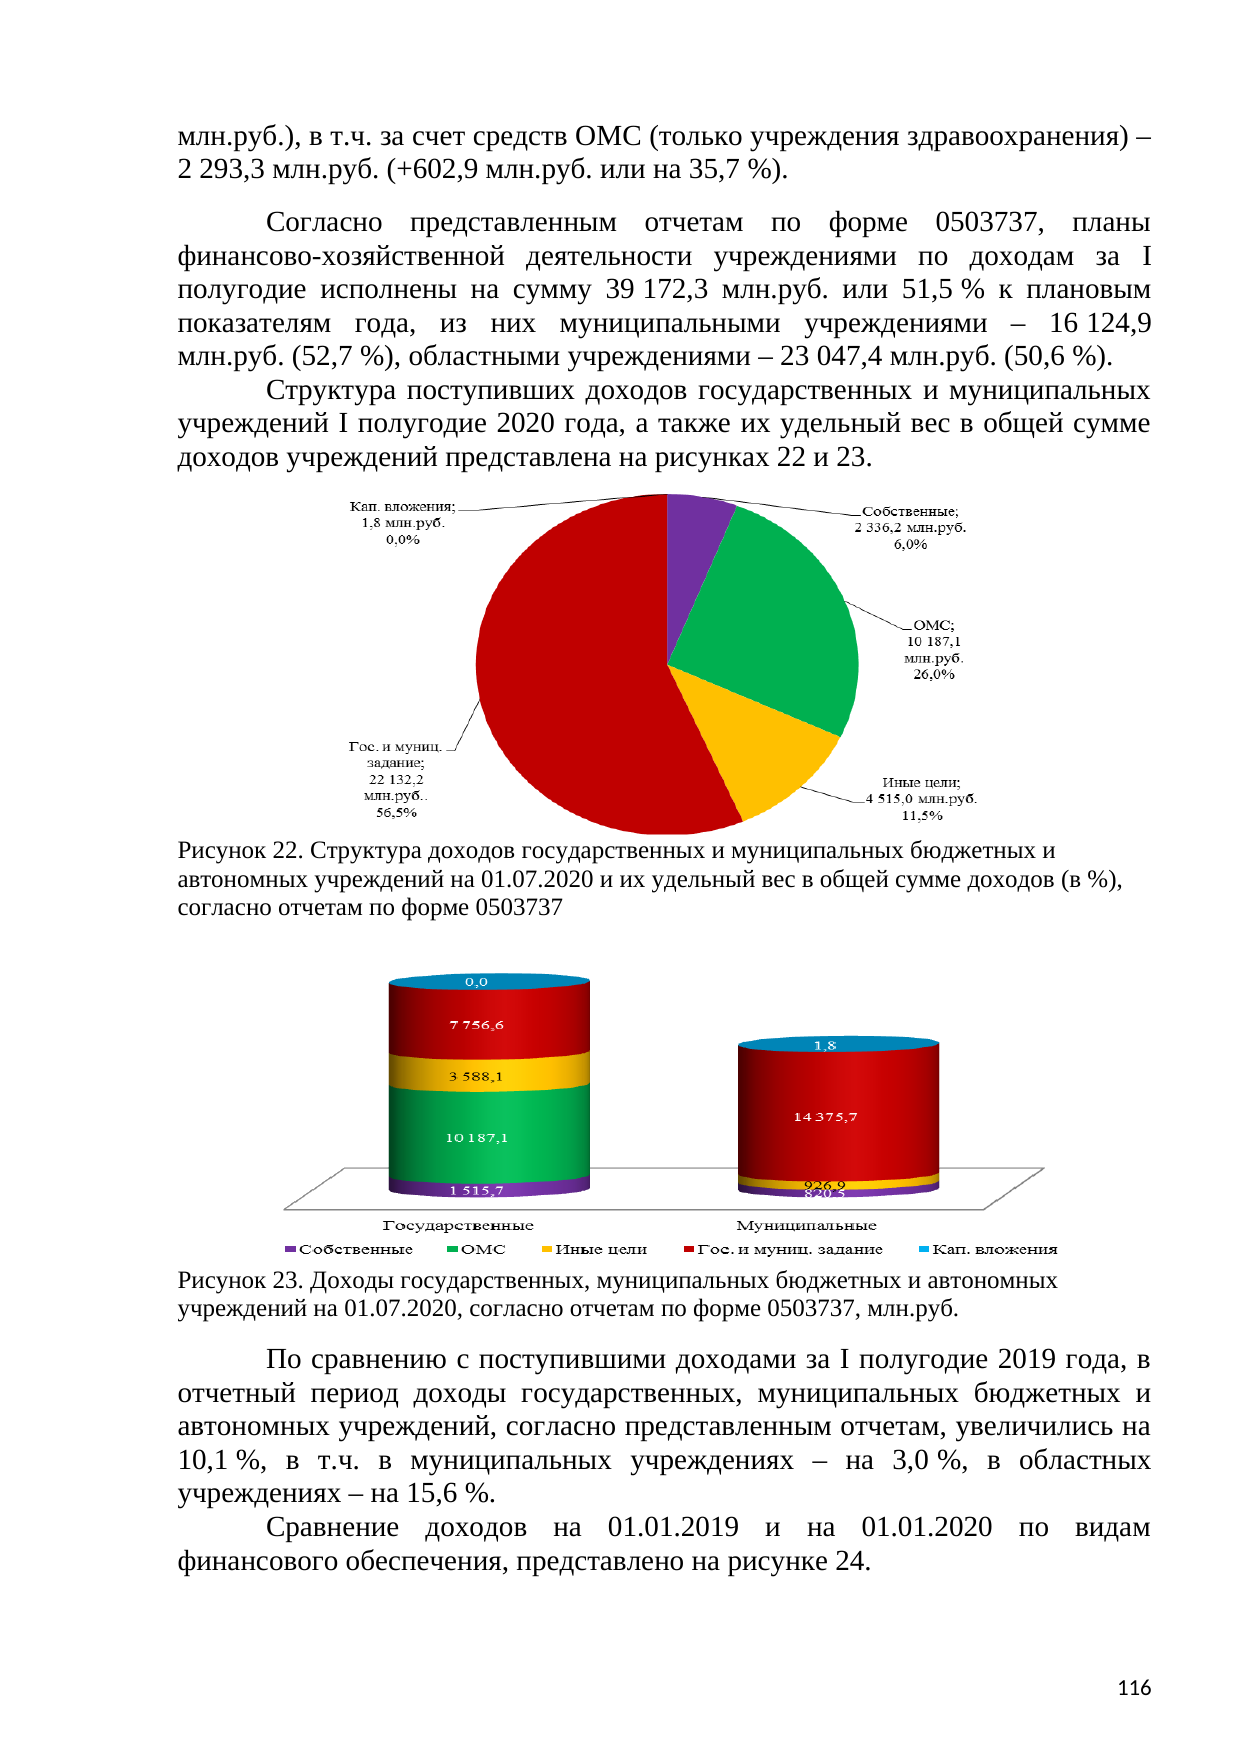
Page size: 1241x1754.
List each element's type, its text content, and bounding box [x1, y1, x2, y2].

text По сравнению с поступившими доходами за I полугодие 2019 года, в отчетный период доходы государственных, муниципальных бюджетных и автономных учреждений, согласно представленным отчетам, увеличились на 10,1 %, в т.ч. в муниципальных учреждениях – на 3,0 %, в областных учреждениях – на 15,6 %. [177, 1341, 1152, 1509]
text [177, 118, 1152, 185]
picture [242, 940, 1087, 1265]
text Структура поступивших доходов государственных и муниципальных учреждений I полугодие 2020 года, а также их удельный вес в общей сумме доходов учреждений представлена на рисунках 22 и 23. [177, 372, 1152, 473]
text Рисунок 22. Структура доходов государственных и муниципальных бюджетных и автономных учреждений на 01.07.2020 и их удельный вес в общей сумме доходов (в %), согласно отчетам по форме 0503737 [177, 835, 1152, 921]
text Согласно представленным отчетам по форме 0503737, планы финансово-хозяйственной деятельности учреждениями по доходам за I полугодие исполнены на сумму 39 172,3 млн.руб. или 51,5 % к плановым показателям года, из них муниципальными учреждениями – 16 124,9 млн.руб. (52,7 %), областными учреждениями – 23 047,4 млн.руб. (50,6 %). [177, 204, 1152, 372]
picture [343, 491, 986, 835]
text Сравнение доходов на 01.01.2019 и на 01.01.2020 по видам финансового обеспечения, представлено на рисунке 24. [177, 1509, 1152, 1576]
text Рисунок 23. Доходы государственных, муниципальных бюджетных и автономных учреждений на 01.07.2020, согласно отчетам по форме 0503737, млн.руб. [177, 1265, 1152, 1322]
